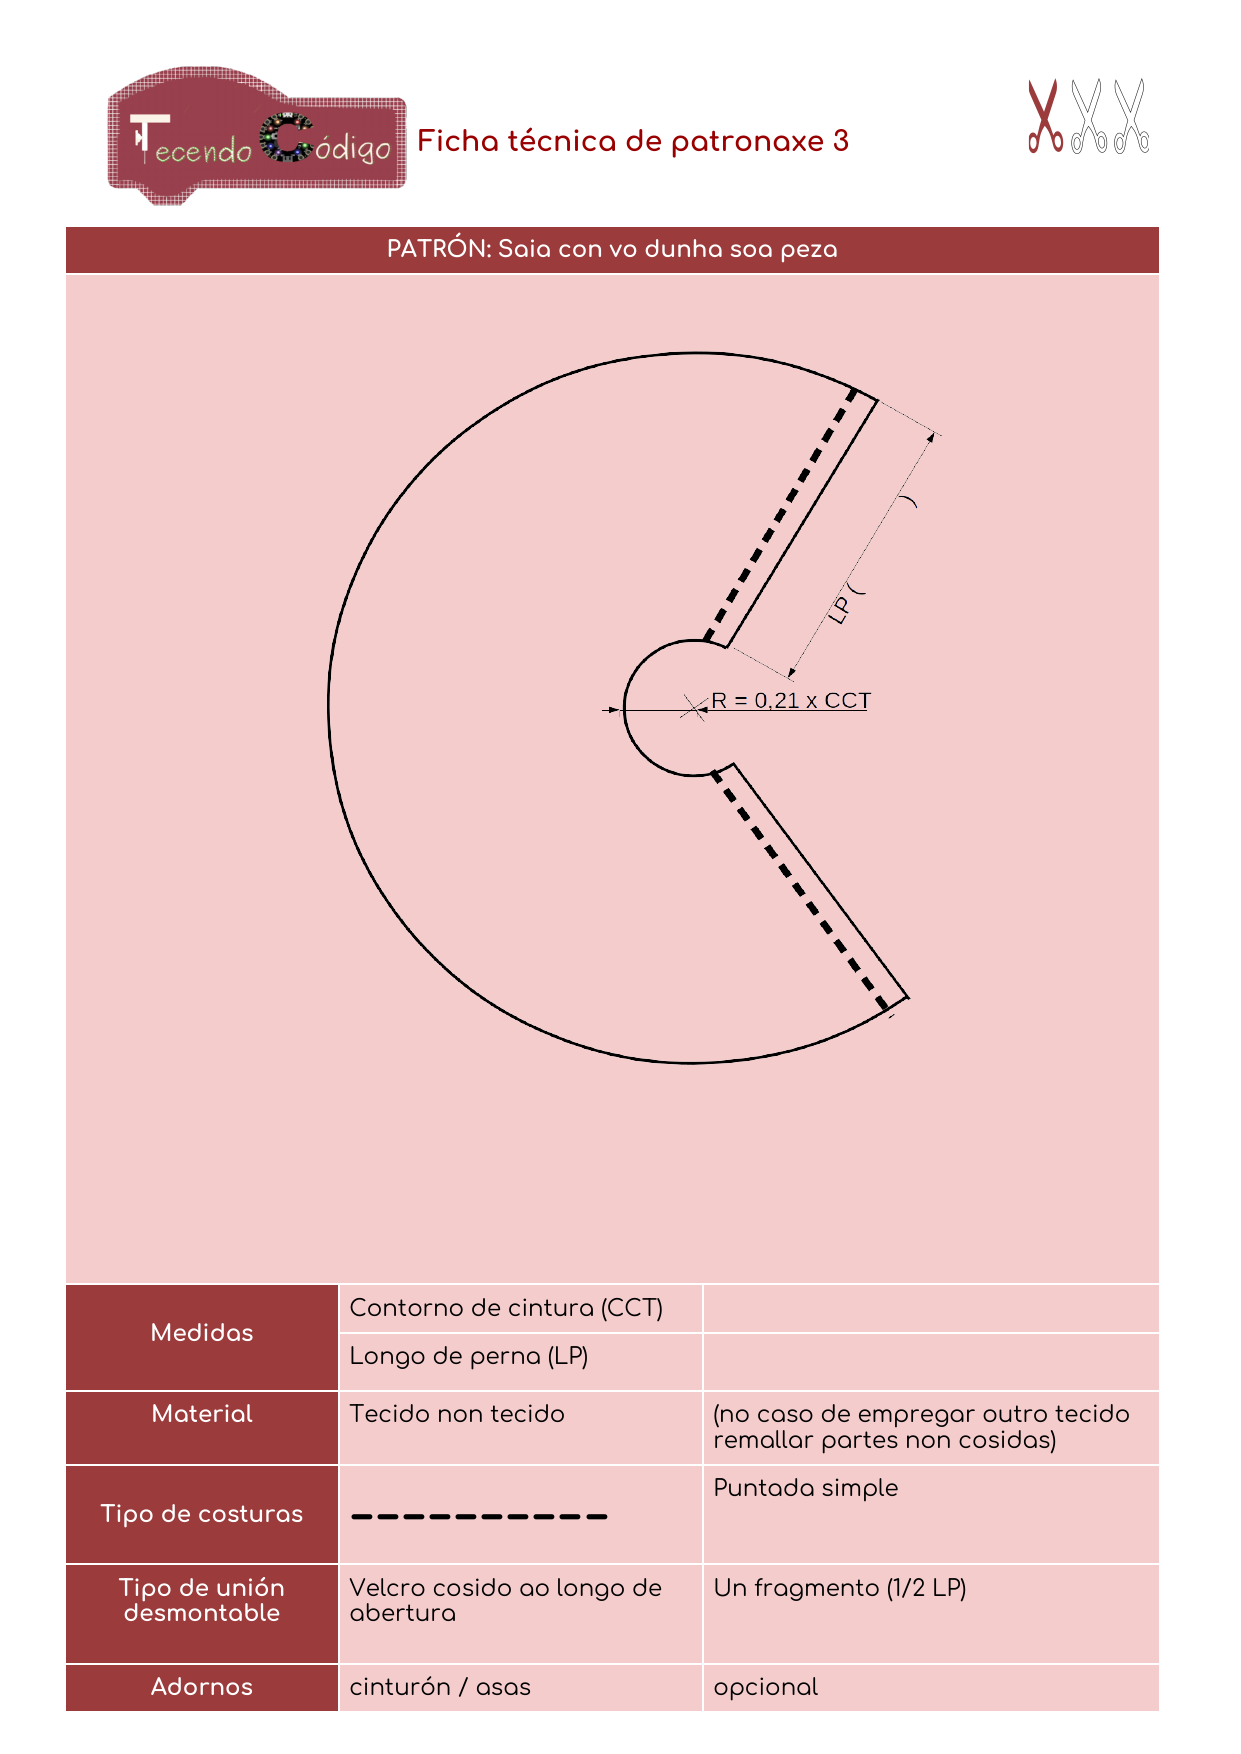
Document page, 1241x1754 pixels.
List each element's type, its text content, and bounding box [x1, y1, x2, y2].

table_cell Medidas [66, 1285, 338, 1390]
table_cell Material [66, 1392, 338, 1464]
table_cell opcional [704, 1665, 1159, 1711]
table_cell Velcro cosido ao longo de abertura [340, 1565, 702, 1663]
table_cell Contorno de cintura (CCT) [340, 1285, 702, 1332]
table_cell Un fragmento (1/2 LP) [704, 1565, 1159, 1663]
table_cell Tipo de unión desmontable [66, 1565, 338, 1663]
table_cell ---------- [340, 1466, 702, 1563]
table_cell Longo de perna (LP) [340, 1334, 702, 1390]
picture [1028, 78, 1149, 126]
table_cell [704, 1285, 1159, 1332]
table_cell [704, 1334, 1159, 1390]
table_cell Tecido non tecido [340, 1392, 702, 1464]
table_cell Tipo de costuras [66, 1466, 338, 1563]
picture [263, 285, 961, 1273]
table_cell (no caso de empregar outro tecido remallar partes non cosidas) [704, 1392, 1159, 1464]
text Ficha técnica de patronaxe 3 [849, 126, 1149, 158]
table_cell cinturón / asas [340, 1665, 702, 1711]
table_header PATRÓN: Saia con vo dunha soa peza [66, 227, 1159, 273]
table_cell [66, 275, 1159, 1283]
picture [94, 41, 418, 211]
table_cell Puntada simple [704, 1466, 1159, 1563]
table_cell Adornos [66, 1665, 338, 1711]
